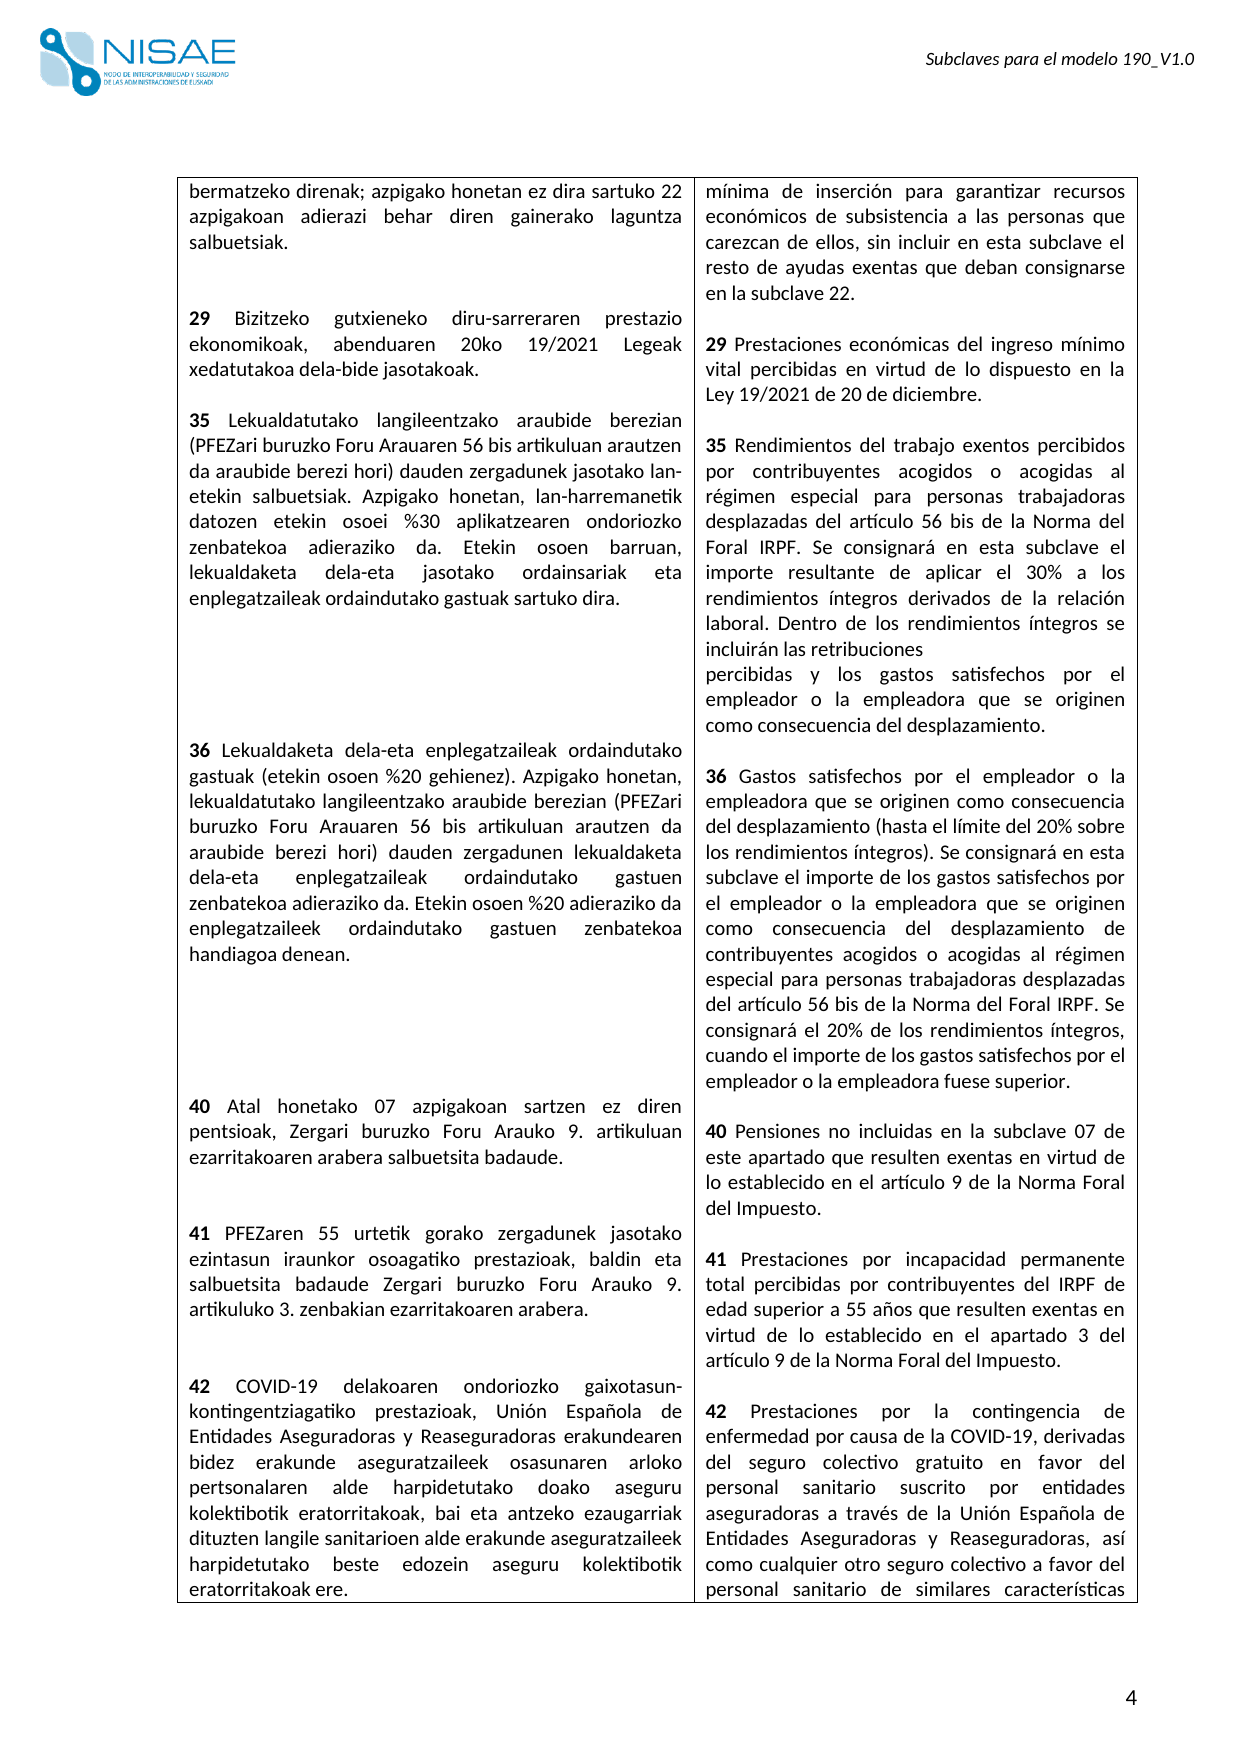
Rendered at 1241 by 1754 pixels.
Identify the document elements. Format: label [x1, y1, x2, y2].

table_cell [695, 178, 1137, 1602]
picture [82, 76, 91, 86]
picture [29, 28, 79, 96]
table_cell [178, 178, 694, 1602]
picture [47, 35, 54, 43]
picture [55, 28, 251, 96]
